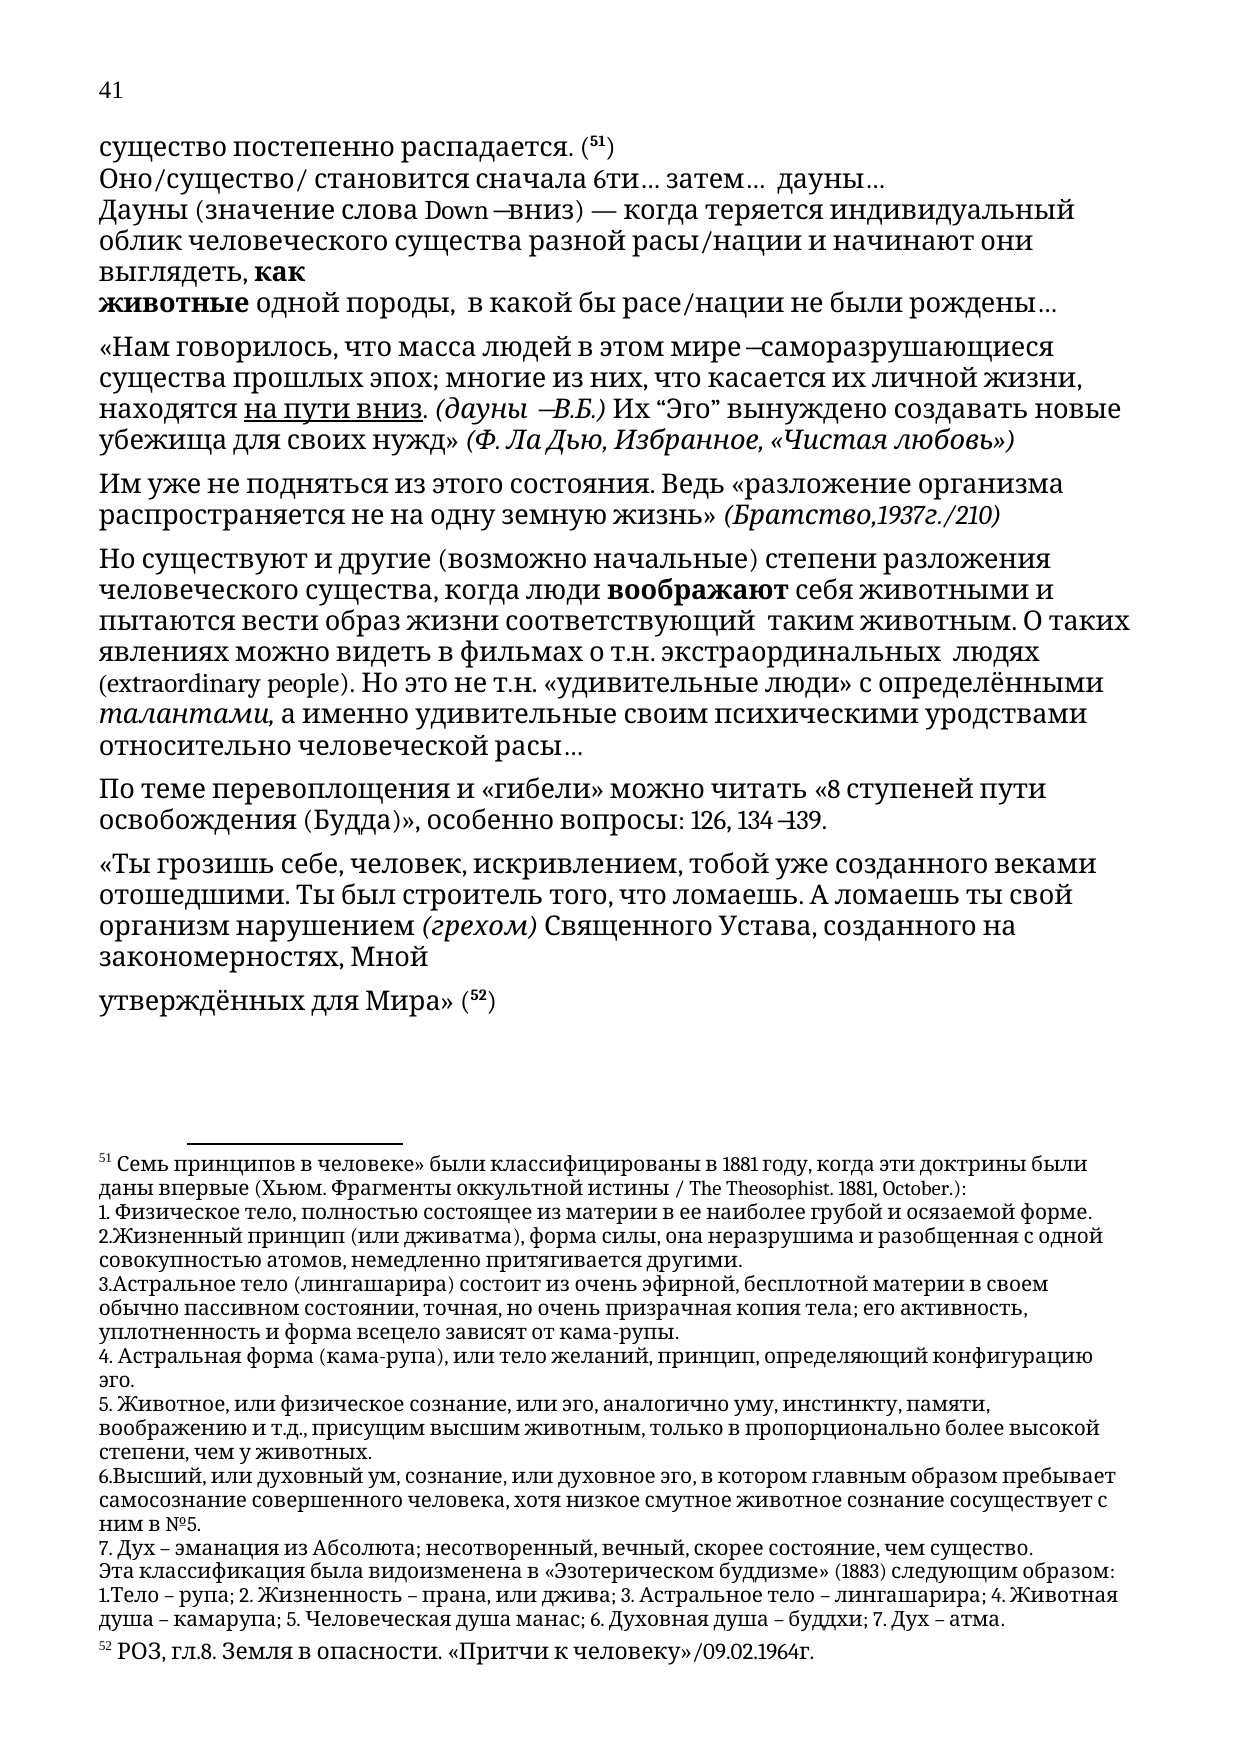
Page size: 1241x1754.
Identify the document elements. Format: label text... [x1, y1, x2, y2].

text животные одной породы, в какой бы расе/нации не были рождены… [98, 288, 1132, 319]
text утверждённых для Мира» () [98, 986, 1132, 1017]
text Им уже не подняться из этого состояния. Ведь «разложение организма распространяется не на одну земную жизнь» (Братство,1937г./210) [98, 469, 1132, 531]
text Но существуют и другие (возможно начальные) степени разложения человеческого существа, когда люди воображают себя животными и пытаются вести образ жизни соответствующий таким животным. О таких явлениях можно видеть в фильмах о т.н. экстраординальных людях (extraordinary people). Но это не т.н. «удивительные люди» с определёнными талантами, а именно удивительные своим психическими уродствами относительно человеческой расы… [98, 544, 1132, 762]
text Оно/существо/ становится сначала 6ти… затем… дауны… [98, 164, 1132, 195]
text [98, 132, 1132, 164]
text По теме перевоплощения и «гибели» можно читать «8 ступеней пути освобождения (Будда)», особенно вопросы: 126, 134 ̶139. [98, 774, 1132, 837]
text Дауны (значение слова Down ̶ вниз) — когда теряется индивидуальный облик человеческого существа разной расы/нации и начинают они выглядеть, как [98, 195, 1132, 288]
text «Ты грозишь себе, человек, искривлением, тобой уже созданного веками отошедшими. Ты был строитель того, что ломаешь. А ломаешь ты свой организм нарушением (грехом) Священного Устава, созданного на закономерностях, Мной [98, 849, 1132, 974]
text «Нам говорилось, что масса людей в этом мире ̶ саморазрушающиеся существа прошлых эпох; многие из них, что касается их личной жизни, находятся на пути вниз. (дауны ̶ В.Б.) Их “Эго” вынуждено создавать новые убежища для своих нужд» (Ф. Ла Дью, Избранное, «Чистая любовь») [98, 332, 1132, 456]
